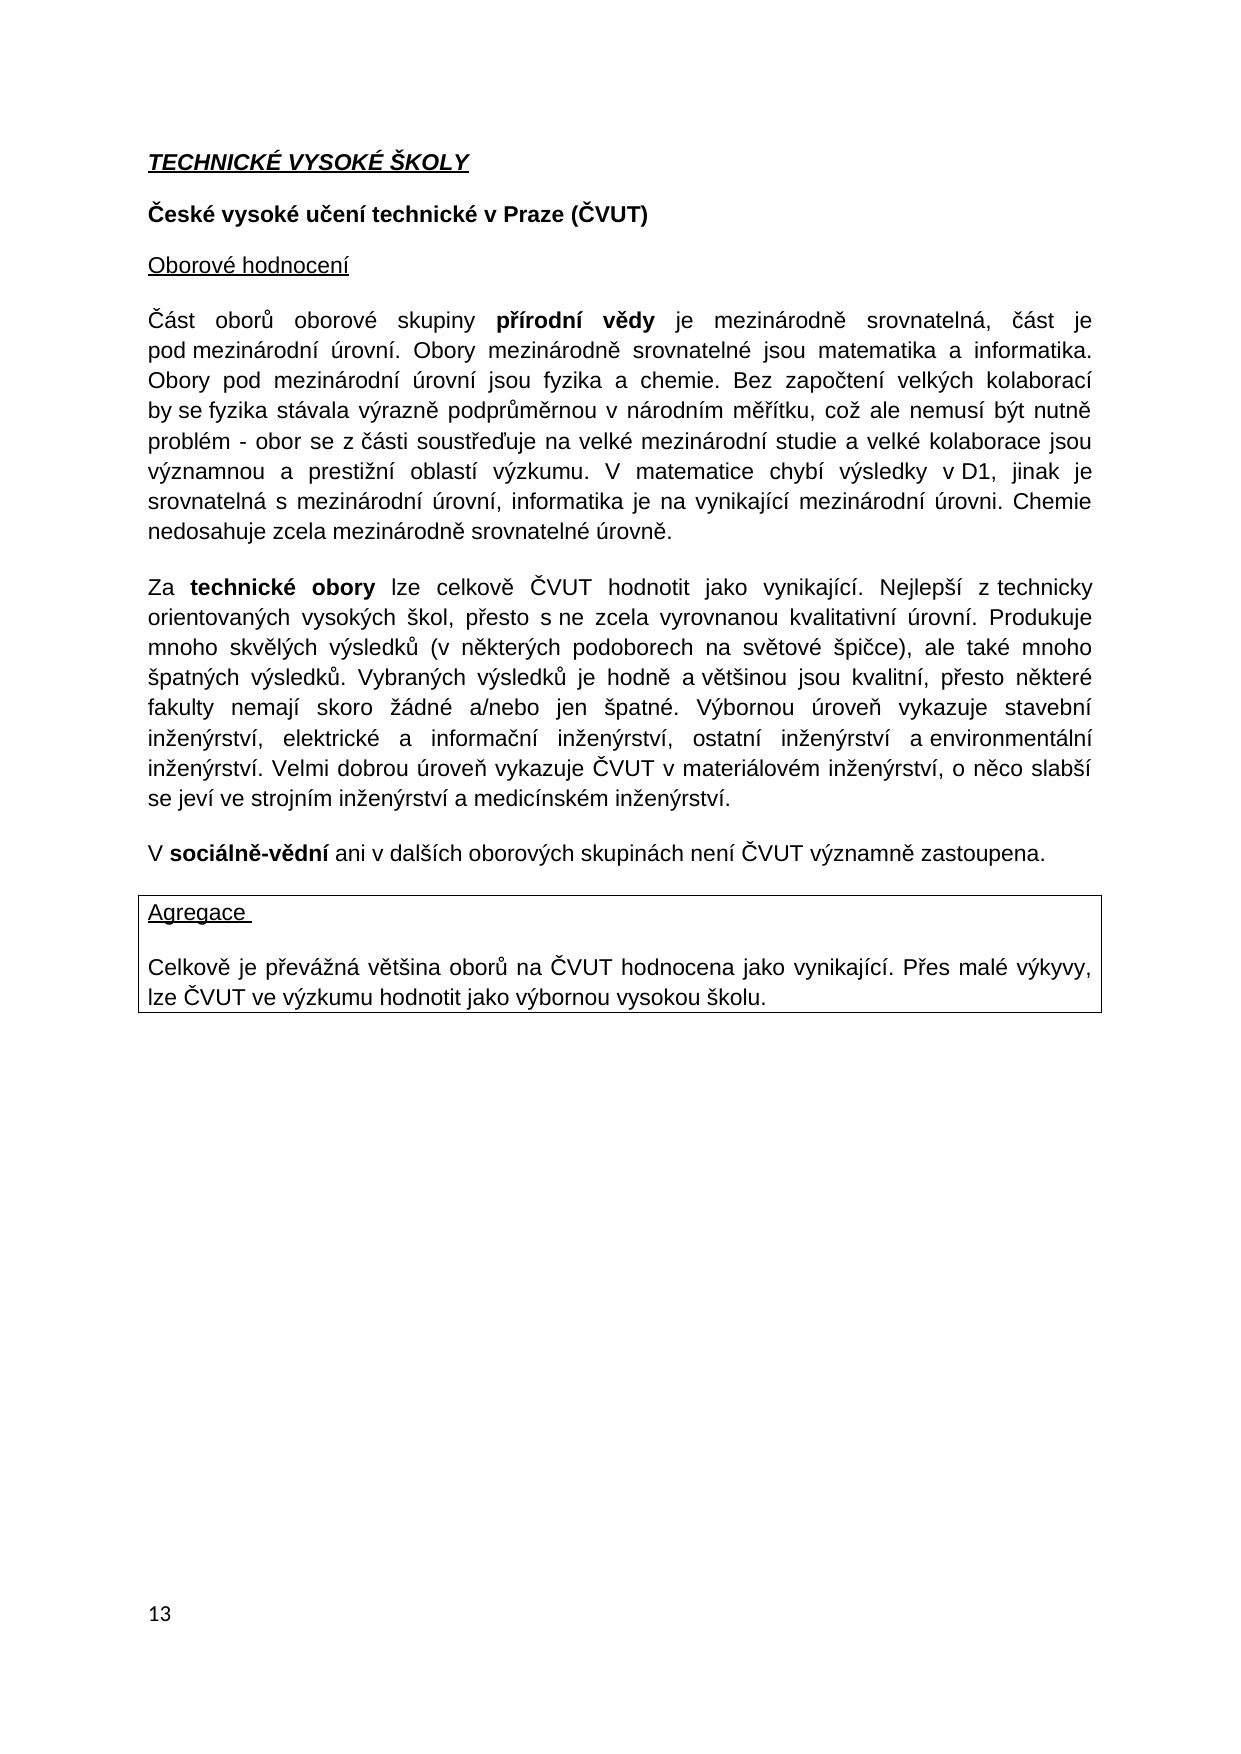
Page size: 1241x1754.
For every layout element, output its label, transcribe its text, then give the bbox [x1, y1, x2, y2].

text Agregace [139, 896, 1101, 925]
text Oborové hodnocení [148, 252, 1093, 278]
text TECHNICKÉ VYSOKÉ ŠKOLY [148, 148, 1093, 176]
text České vysoké učení technické v Praze (ČVUT) [148, 201, 1093, 227]
text Část oborů oborové skupiny přírodní vědy je mezinárodně srovnatelná, část je pod mezinárodní úrovní. Obory mezinárodně srovnatelné jsou matematika a informatika. Obory pod mezinárodní úrovní jsou fyzika a chemie. Bez započtení velkých kolaborací by se fyzika stávala výrazně podprůměrnou v národním měřítku, což ale nemusí být nutně problém - obor se z části soustřeďuje na velké mezinárodní studie a velké kolaborace jsou významnou a prestižní oblastí výzkumu. V matematice chybí výsledky v D1, jinak je srovnatelná s mezinárodní úrovní, informatika je na vynikající mezinárodní úrovni. Chemie nedosahuje zcela mezinárodně srovnatelné úrovně. [148, 307, 1093, 545]
text Celkově je převážná většina oborů na ČVUT hodnocena jako vynikající. Přes malé výkyvy, lze ČVUT ve výzkumu hodnotit jako výbornou vysokou školu. [139, 951, 1101, 1012]
text V sociálně-vědní ani v dalších oborových skupinách není ČVUT významně zastoupena. [148, 840, 1093, 867]
text Za technické obory lze celkově ČVUT hodnotit jako vynikající. Nejlepší z technicky orientovaných vysokých škol, přesto s ne zcela vyrovnanou kvalitativní úrovní. Produkuje mnoho skvělých výsledků (v některých podoborech na světové špičce), ale také mnoho špatných výsledků. Vybraných výsledků je hodně a většinou jsou kvalitní, přesto některé fakulty nemají skoro žádné a/nebo jen špatné. Výbornou úroveň vykazuje stavební inženýrství, elektrické a informační inženýrství, ostatní inženýrství a environmentální inženýrství. Velmi dobrou úroveň vykazuje ČVUT v materiálovém inženýrství, o něco slabší se jeví ve strojním inženýrství a medicínském inženýrství. [148, 573, 1093, 811]
